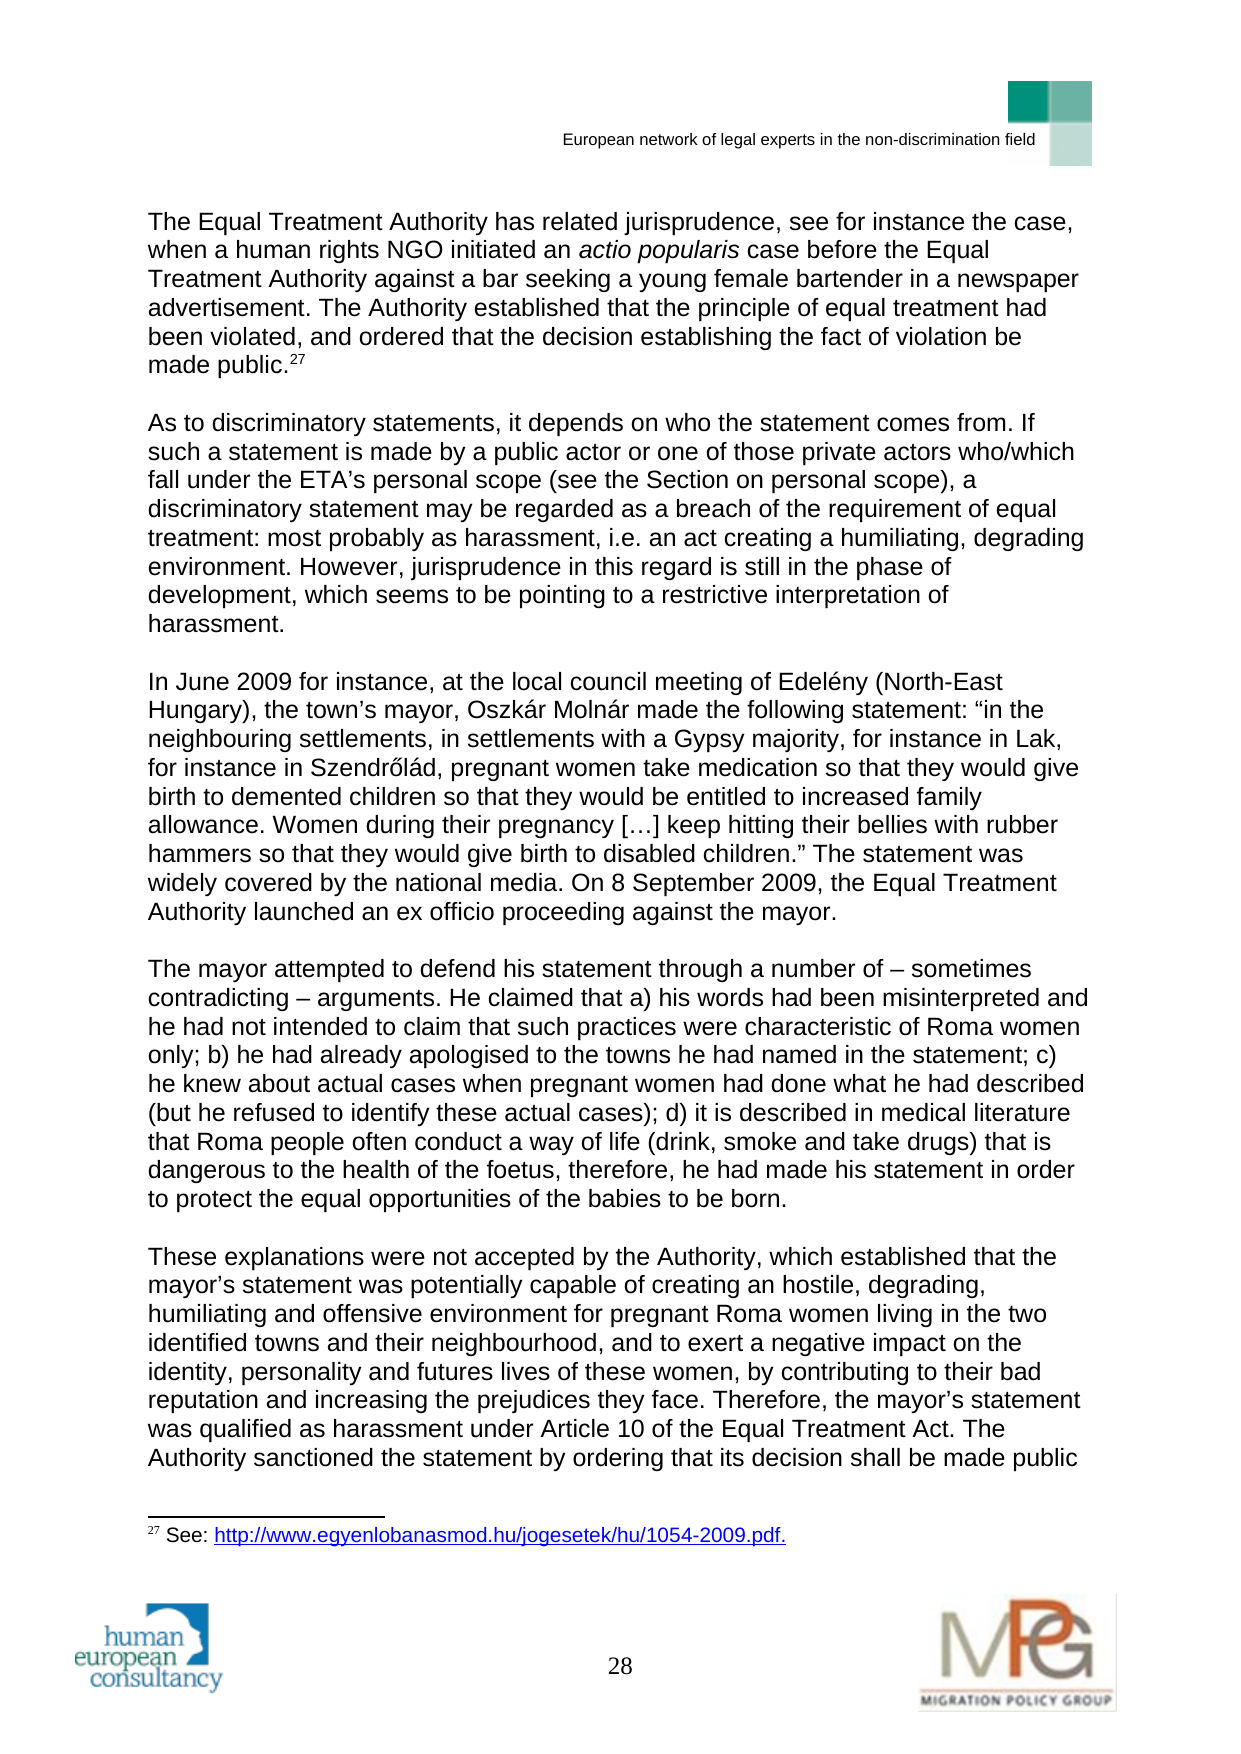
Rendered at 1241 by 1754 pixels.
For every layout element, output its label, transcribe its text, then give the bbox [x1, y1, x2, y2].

picture [1008, 81, 1092, 166]
picture [918, 1594, 1118, 1713]
text As to discriminatory statements, it depends on who the statement comes from. If such a statement is made by a public actor or one of those private actors who/which fall under the ETA’s personal scope (see the Section on personal scope), a discriminatory statement may be regarded as a breach of the requirement of equal treatment: most probably as harassment, i.e. an act creating a humiliating, degrading environment. However, jurisprudence in this regard is still in the phase of development, which seems to be pointing to a restrictive interpretation of harassment. [148, 408, 1092, 638]
text The mayor attempted to defend his statement through a number of – sometimes contradicting – arguments. He claimed that a) his words had been misinterpreted and he had not intended to claim that such practices were characteristic of Roma women only; b) he had already apologised to the towns he had named in the statement; c) he knew about actual cases when pregnant women had done what he had described (but he refused to identify these actual cases); d) it is described in medical literature that Roma people often conduct a way of life (drink, smoke and take drugs) that is dangerous to the health of the foetus, therefore, he had made his statement in order to protect the equal opportunities of the babies to be born. [148, 954, 1092, 1213]
text The Equal Treatment Authority has related jurisprudence, see for instance the case, when a human rights NGO initiated an actio popularis case before the Equal Treatment Authority against a bar seeking a young female bartender in a newspaper advertisement. The Authority established that the principle of equal treatment had been violated, and ordered that the decision establishing the fact of violation be made public. [148, 207, 1092, 379]
text In June 2009 for instance, at the local council meeting of Edelény (North-East Hungary), the town’s mayor, Oszkár Molnár made the following statement: “in the neighbouring settlements, in settlements with a Gypsy majority, for instance in Lak, for instance in Szendrőlád, pregnant women take medication so that they would give birth to demented children so that they would be entitled to increased family allowance. Women during their pregnancy […] keep hitting their bellies with rubber hammers so that they would give birth to disabled children.” The statement was widely covered by the national media. On 8 September 2009, the Equal Treatment Authority launched an ex officio proceeding against the mayor. [148, 667, 1092, 926]
picture [75, 1602, 228, 1695]
